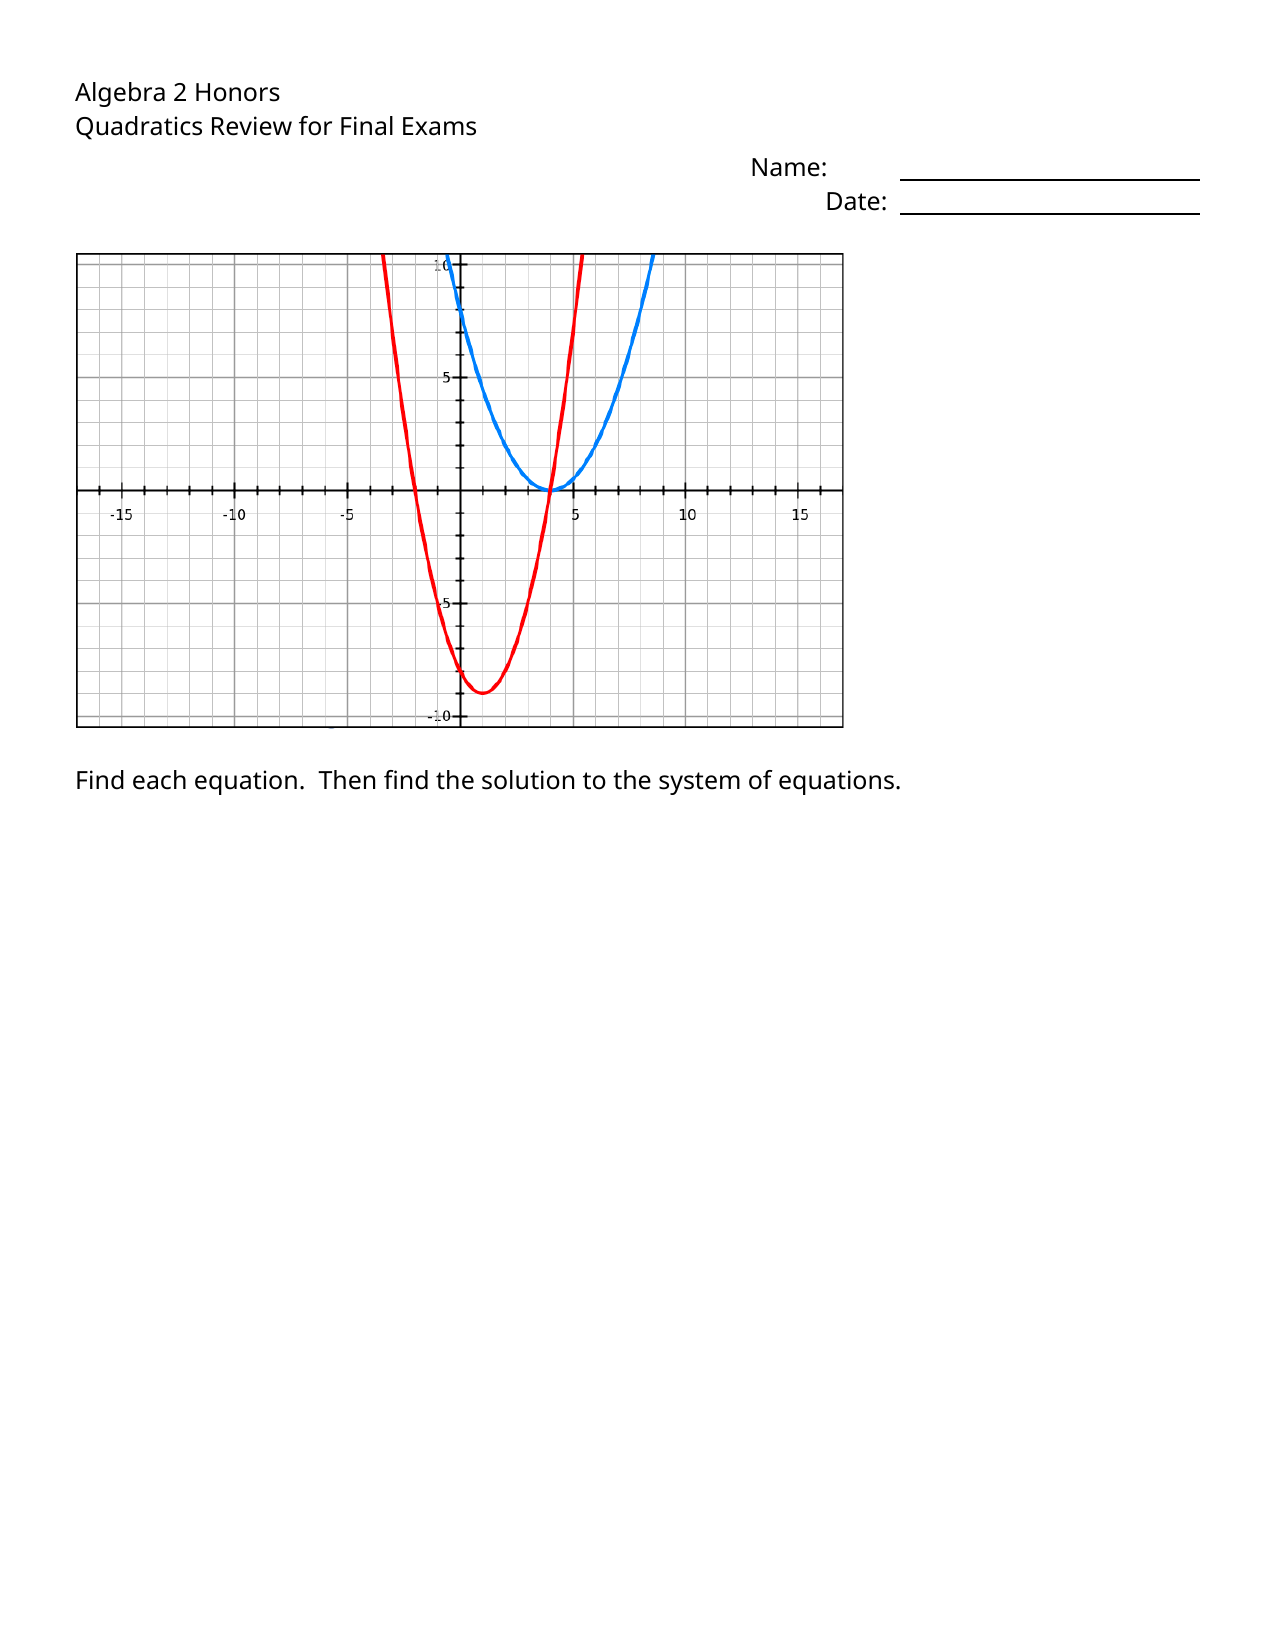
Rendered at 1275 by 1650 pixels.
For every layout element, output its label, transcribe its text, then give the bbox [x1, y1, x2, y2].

text Date: [75, 184, 1200, 218]
picture [75, 252, 844, 729]
text Name: [75, 150, 1200, 184]
text Find each equation. Then find the solution to the system of equations. [75, 763, 1200, 797]
